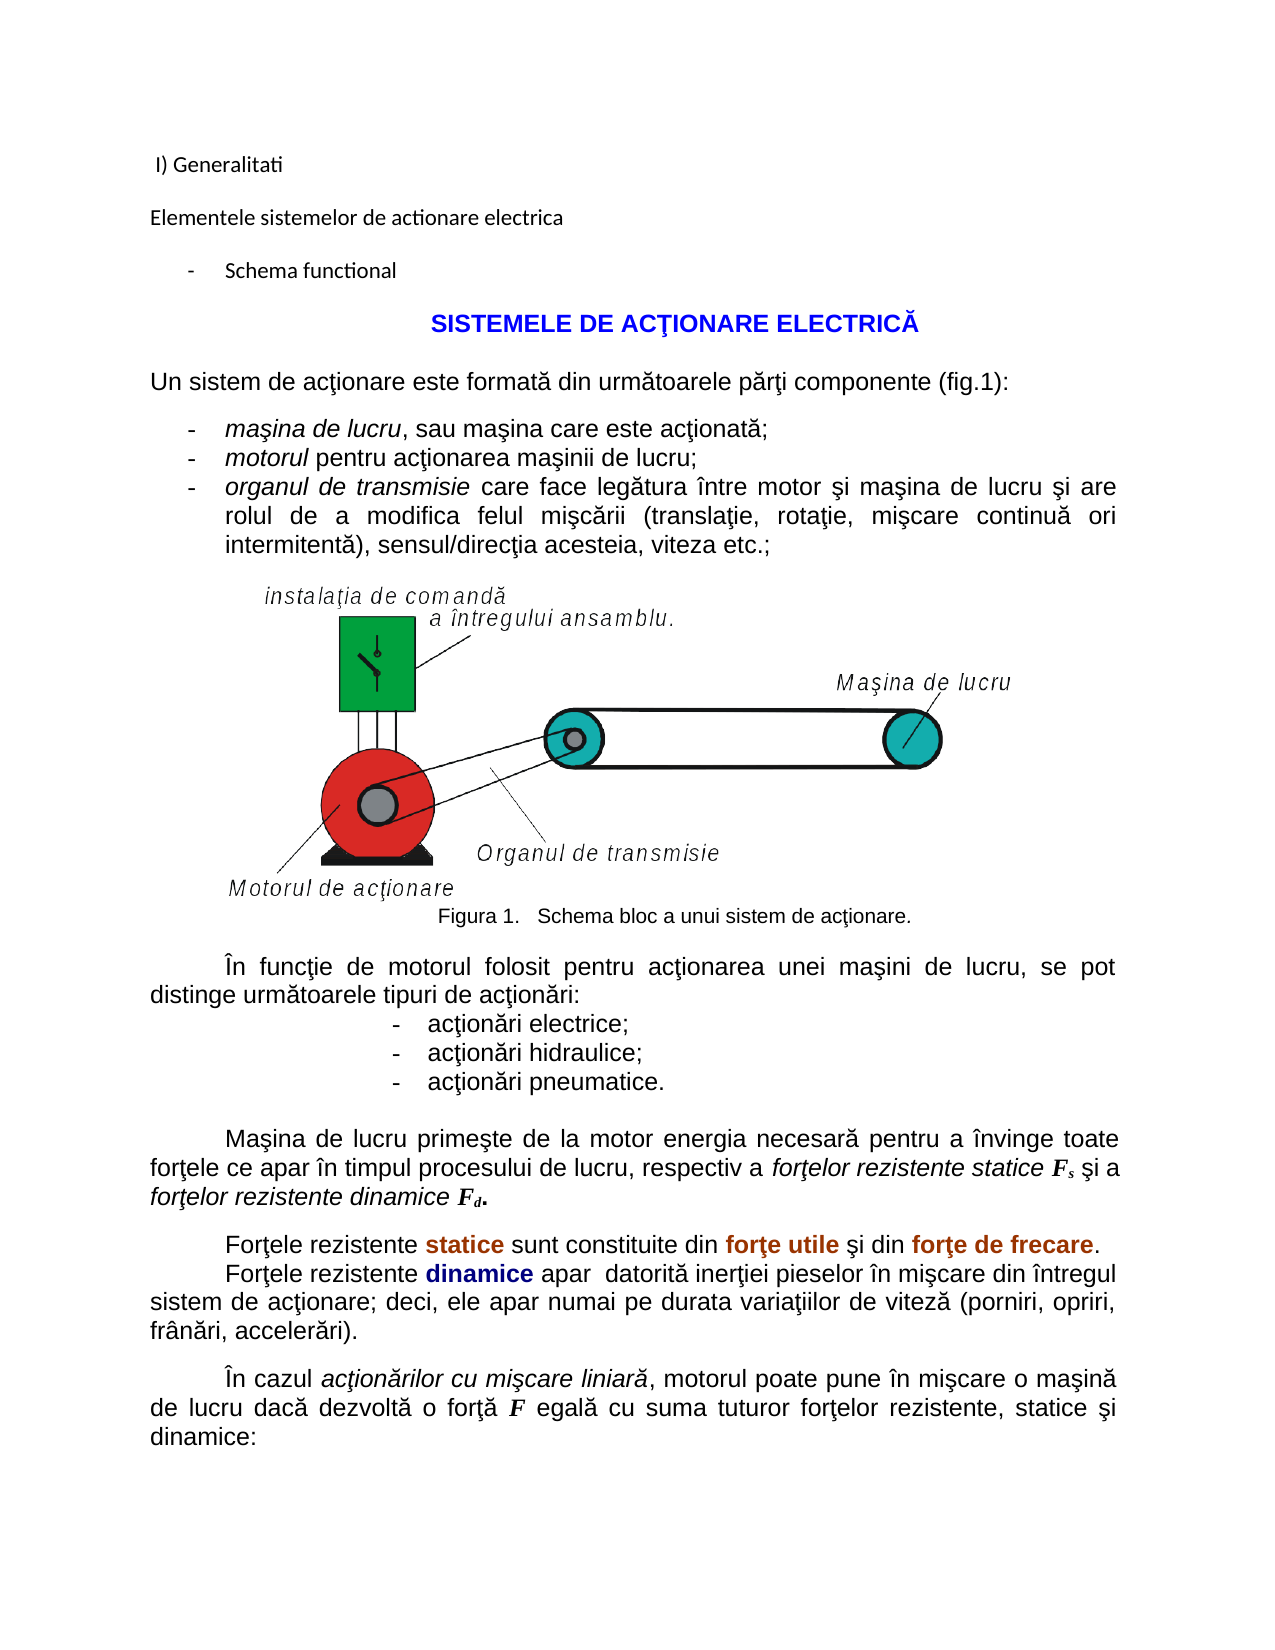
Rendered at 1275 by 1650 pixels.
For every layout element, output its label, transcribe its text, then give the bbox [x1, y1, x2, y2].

list Schema functional [187, 256, 1125, 284]
text SISTEMELE DE ACŢIONARE ELECTRICĂ [150, 309, 1200, 338]
list acţionări pneumatice. [392, 1067, 1200, 1096]
text Maşina de lucru primeşte de la motor energia necesară pentru a învinge toate forţele ce apar în timpul procesului de lucru, respectiv a forţelor rezistente statice Fs şi a forţelor rezistente dinamice Fd. [150, 1124, 1120, 1211]
list organul de transmisie care face legătura între motor şi maşina de lucru şi are rolul de a modifica felul mişcării (translaţie, rotaţie, mişcare continuă ori intermitentă), sensul/direcţia acesteia, viteza etc.; [187, 472, 1118, 558]
text În funcţie de motorul folosit pentru acţionarea unei maşini de lucru, se pot distinge următoarele tipuri de acţionări: [150, 951, 1118, 1009]
text În cazul acţionărilor cu mişcare liniară, motorul poate pune în mişcare o maşină de lucru dacă dezvoltă o forţă F egală cu suma tuturor forţelor rezistente, statice şi dinamice: [150, 1364, 1118, 1450]
text Un sistem de acţionare este formată din următoarele părţi componente (fig.1): [150, 367, 1118, 395]
text Forţele rezistente dinamice apar datorită inerţiei pieselor în mişcare din întregul sistem de acţionare; deci, ele apar numai pe durata variaţiilor de viteză (porniri, opriri, frânări, accelerări). [150, 1259, 1118, 1345]
text Forţele rezistente statice sunt constituite din forţe utile şi din forţe de frecare. [150, 1230, 1118, 1259]
list maşina de lucru, sau maşina care este acţionată; [187, 414, 1200, 443]
list acţionări electrice; [392, 1009, 1200, 1038]
list acţionări hidraulice; [392, 1038, 1200, 1067]
list motorul pentru acţionarea maşinii de lucru; [187, 443, 1200, 472]
text Elementele sistemelor de actionare electrica [150, 203, 1125, 231]
text I) Generalitati [150, 150, 1125, 178]
text Figura 1. Schema bloc a unui sistem de acţionare. [150, 903, 1200, 927]
